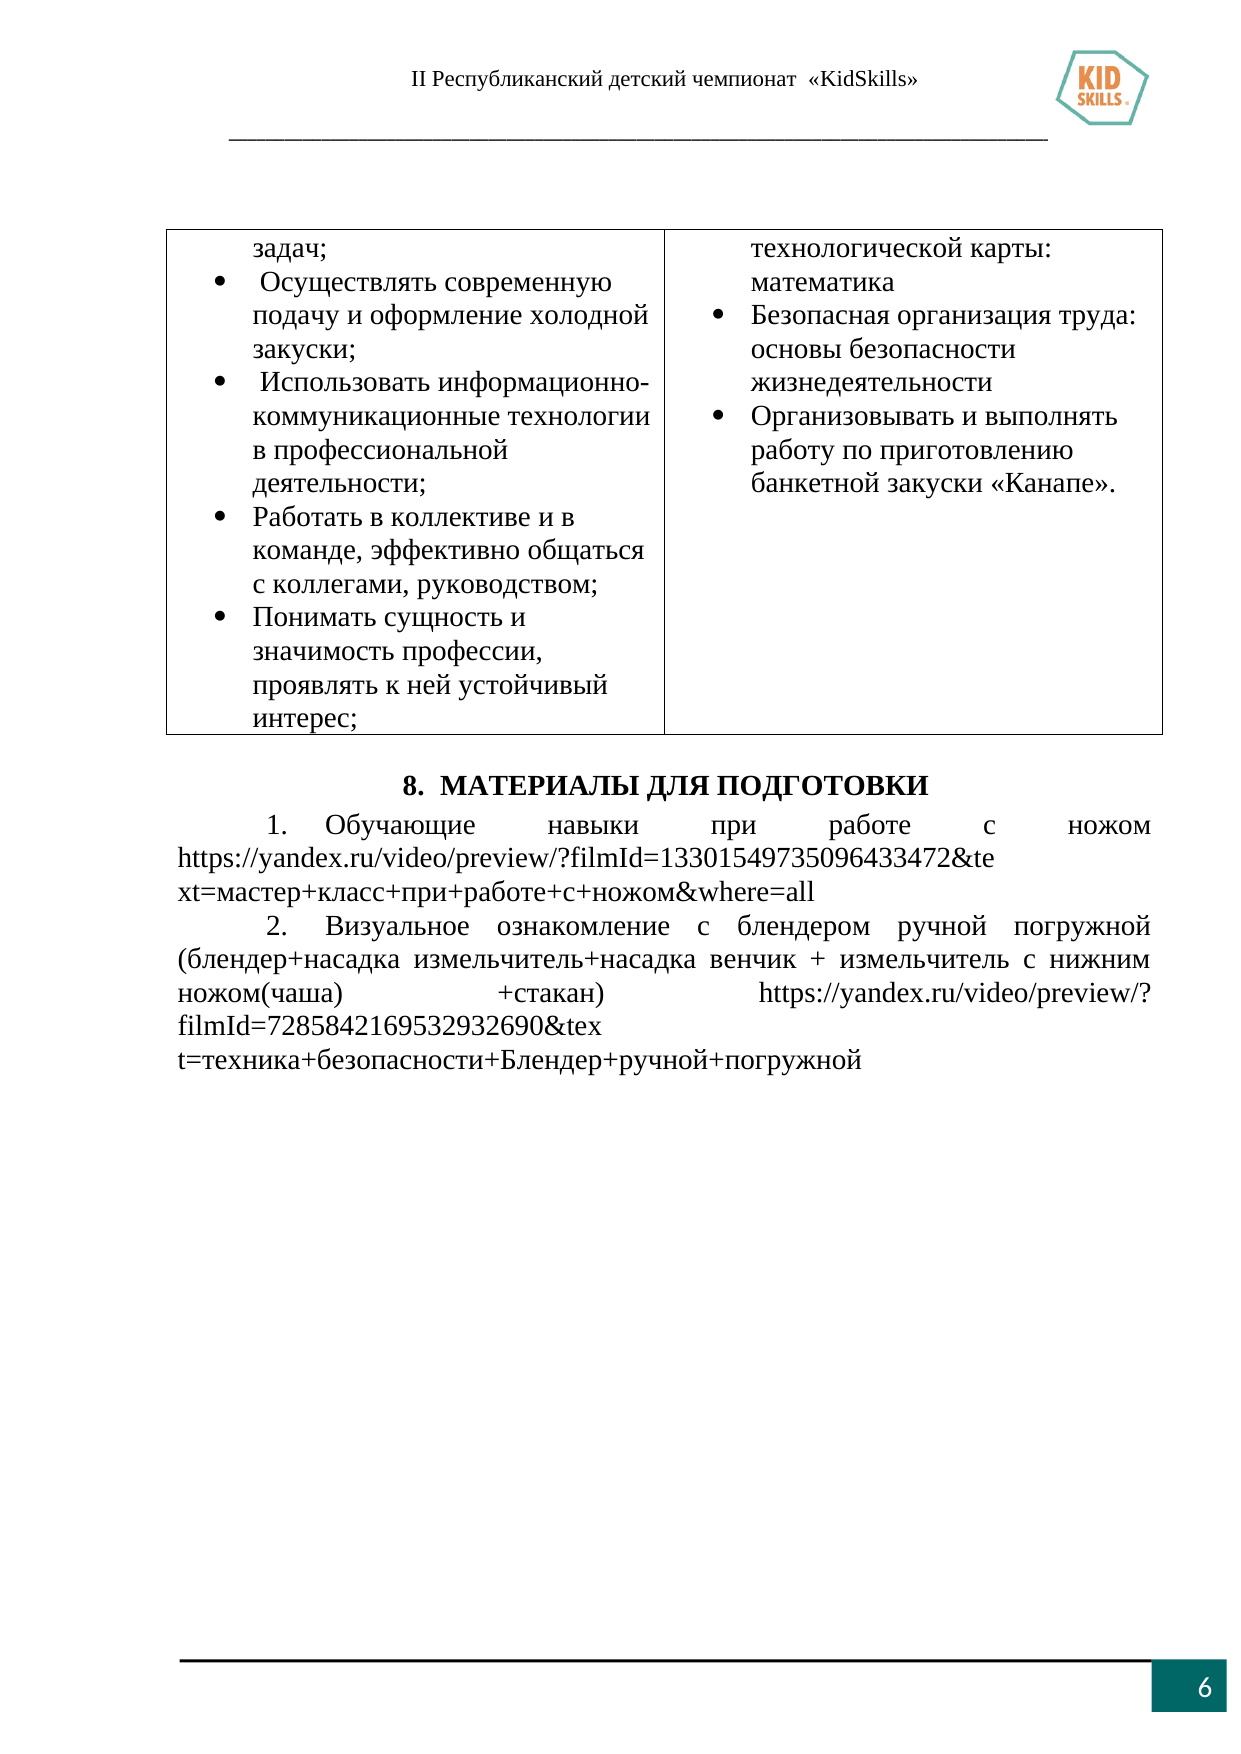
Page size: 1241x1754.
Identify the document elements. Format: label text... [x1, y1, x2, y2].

list Визуальное ознакомление с блендером ручной погружной (блендер+насадка измельчитель+насадка венчик + измельчитель с нижним ножом(чаша) +стакан) https://yandex.ru/video/preview/?filmId=7285842169532932690&tex t=техника+безопасности+Блендер+ручной+погружной [177, 908, 1152, 1075]
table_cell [167, 230, 664, 734]
list Обучающие навыки при работе с ножом https://yandex.ru/video/preview/?filmId=13301549735096433472&te xt=мастер+класс+при+работе+с+ножом&where=all [177, 807, 1152, 908]
list МАТЕРИАЛЫ ДЛЯ ПОДГОТОВКИ [179, 768, 1152, 802]
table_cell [665, 230, 1162, 734]
picture [1046, 32, 1153, 139]
